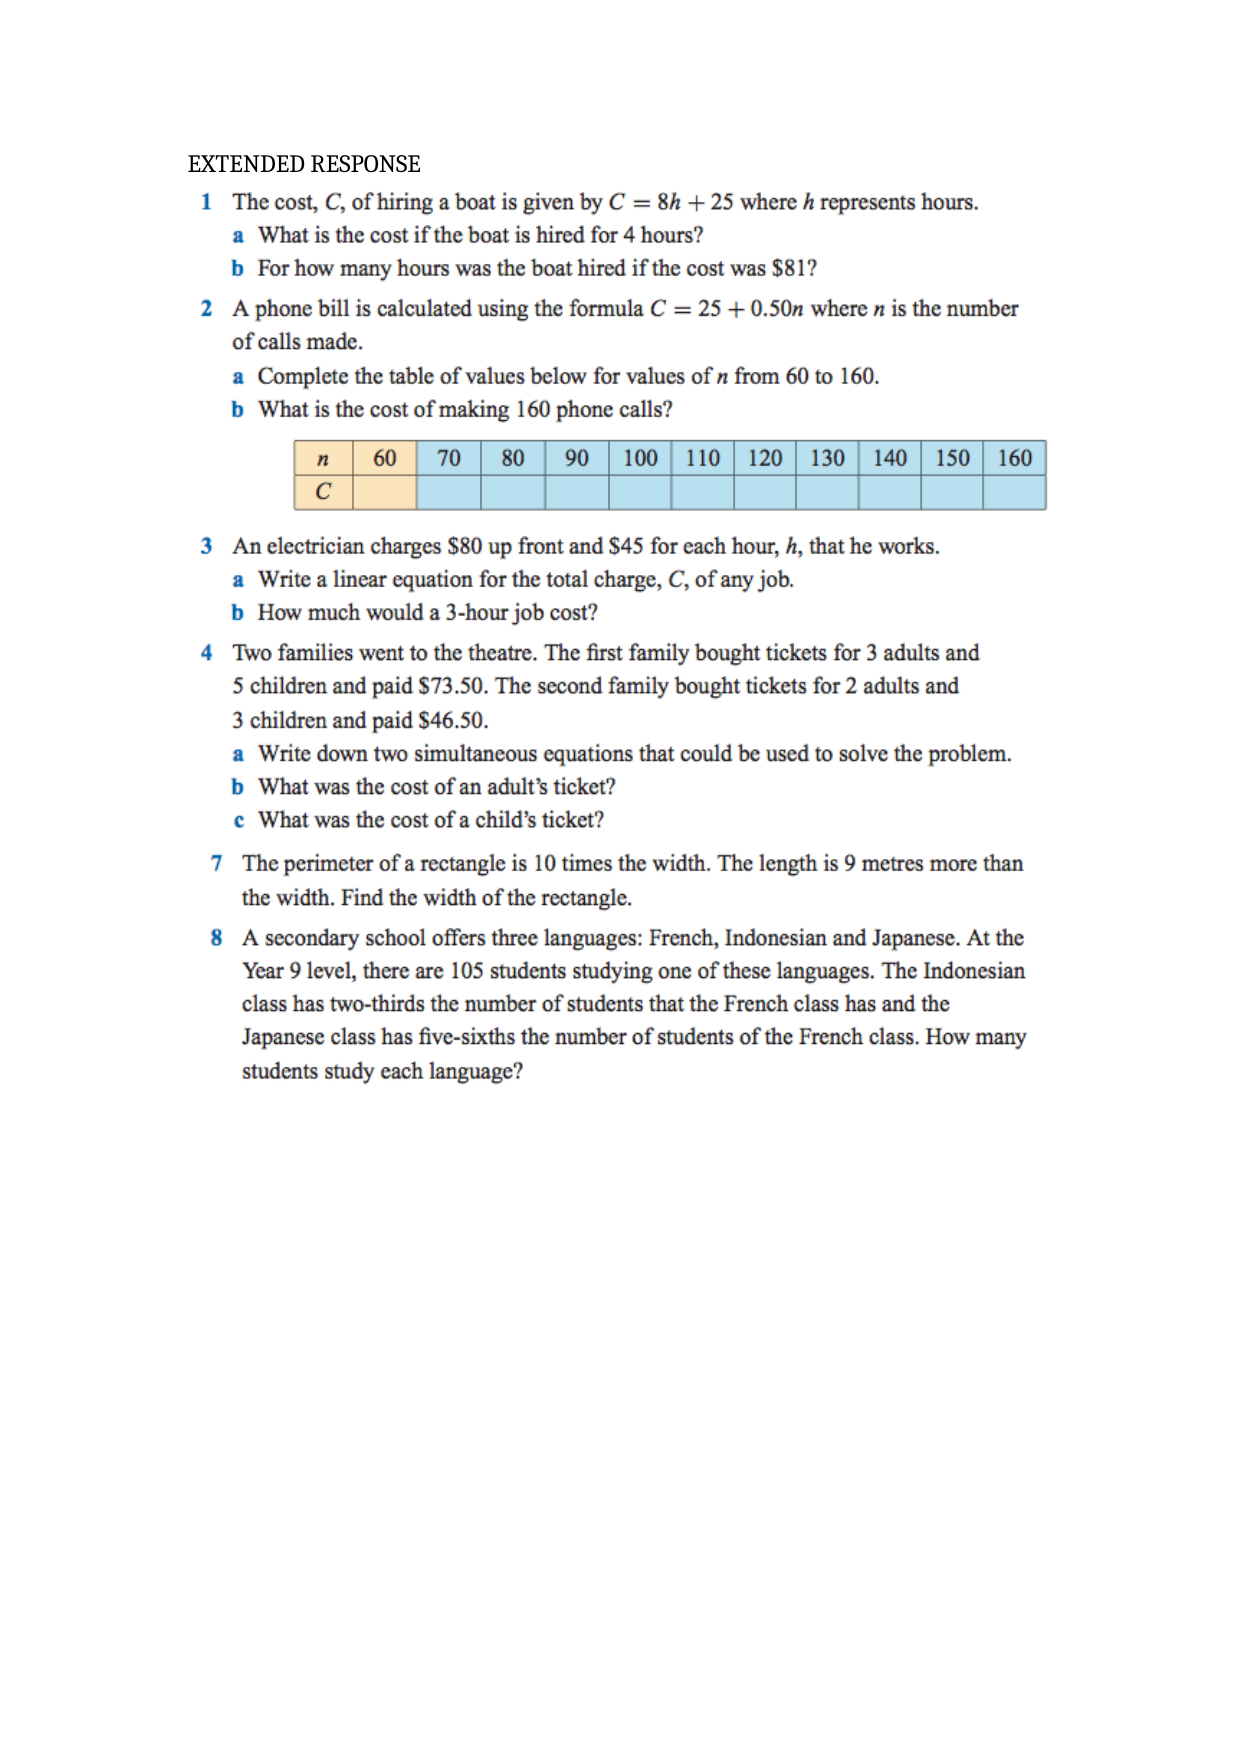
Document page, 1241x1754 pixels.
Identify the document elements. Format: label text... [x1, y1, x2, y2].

text EXTENDED RESPONSE [187, 150, 1053, 178]
picture [187, 178, 1053, 1096]
